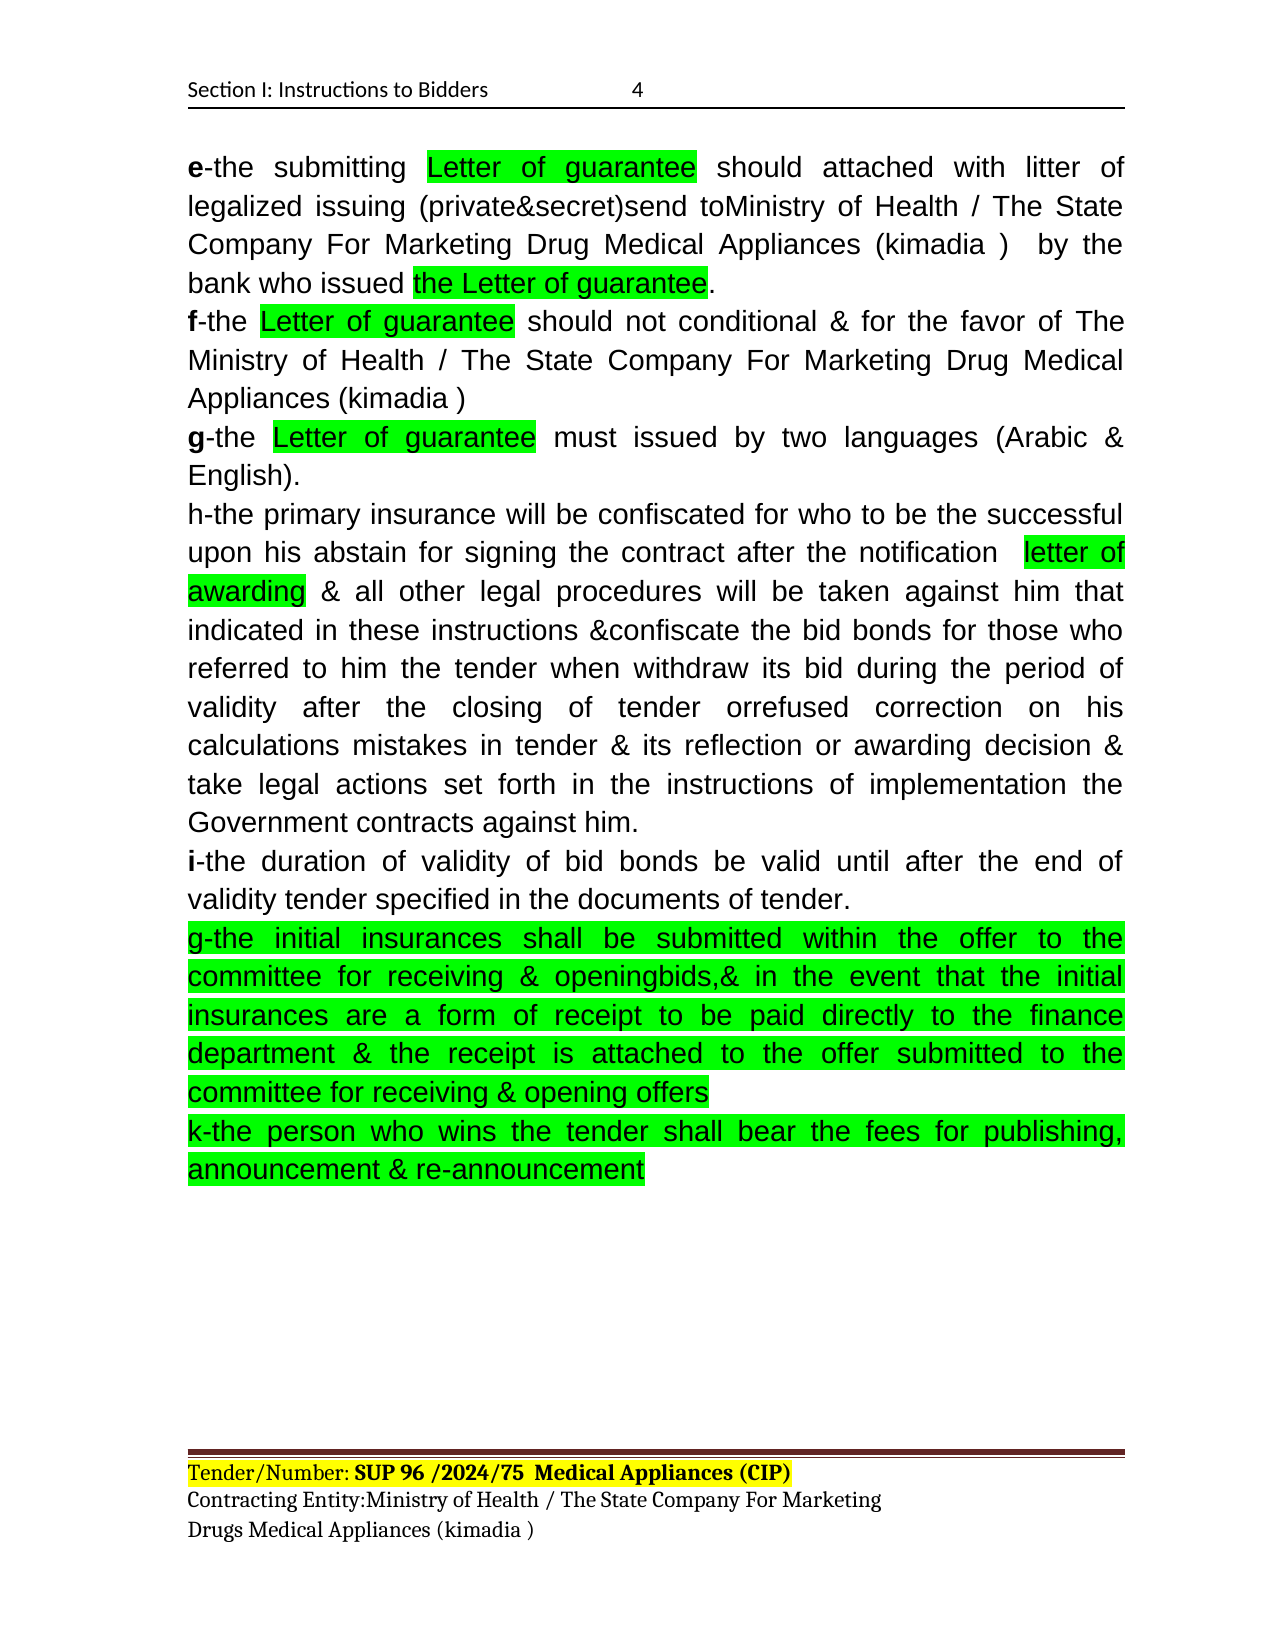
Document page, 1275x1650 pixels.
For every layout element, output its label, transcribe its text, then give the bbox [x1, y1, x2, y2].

text h-the primary insurance will be confiscated for who to be the successful upon his abstain for signing the contract after the notification letter of awarding & all other legal procedures will be taken against him that indicated in these instructions &confiscate the bid bonds for those who referred to him the tender when withdraw its bid during the period of validity after the closing of tender orrefused correction on his calculations mistakes in tender & its reflection or awarding decision & take legal actions set forth in the instructions of implementation the Government contracts against him. [187, 497, 1125, 839]
text e-the submitting Letter of guarantee should attached with litter of legalized issuing (private&secret)send toMinistry of Health / The State Company For Marketing Drug Medical Appliances (kimadia ) by the bank who issued the Letter of guarantee. [187, 150, 1125, 299]
text g-the Letter of guarantee must issued by two languages (Arabic & English). [187, 420, 1125, 492]
text f-the Letter of guarantee should not conditional & for the favor of The Ministry of Health / The State Company For Marketing Drug Medical Appliances (kimadia ) [187, 304, 1125, 415]
text g-the initial insurances shall be submitted within the offer to the committee for receiving & openingbids,& in the event that the initial insurances are a form of receipt to be paid directly to the finance department & the receipt is attached to the offer submitted to the committee for receiving & opening offers [187, 921, 1125, 1108]
text i-the duration of validity of bid bonds be valid until after the end of validity tender specified in the documents of tender. [187, 844, 1125, 916]
text k-the person who wins the tender shall bear the fees for publishing, announcement & re-announcement [187, 1113, 1125, 1186]
